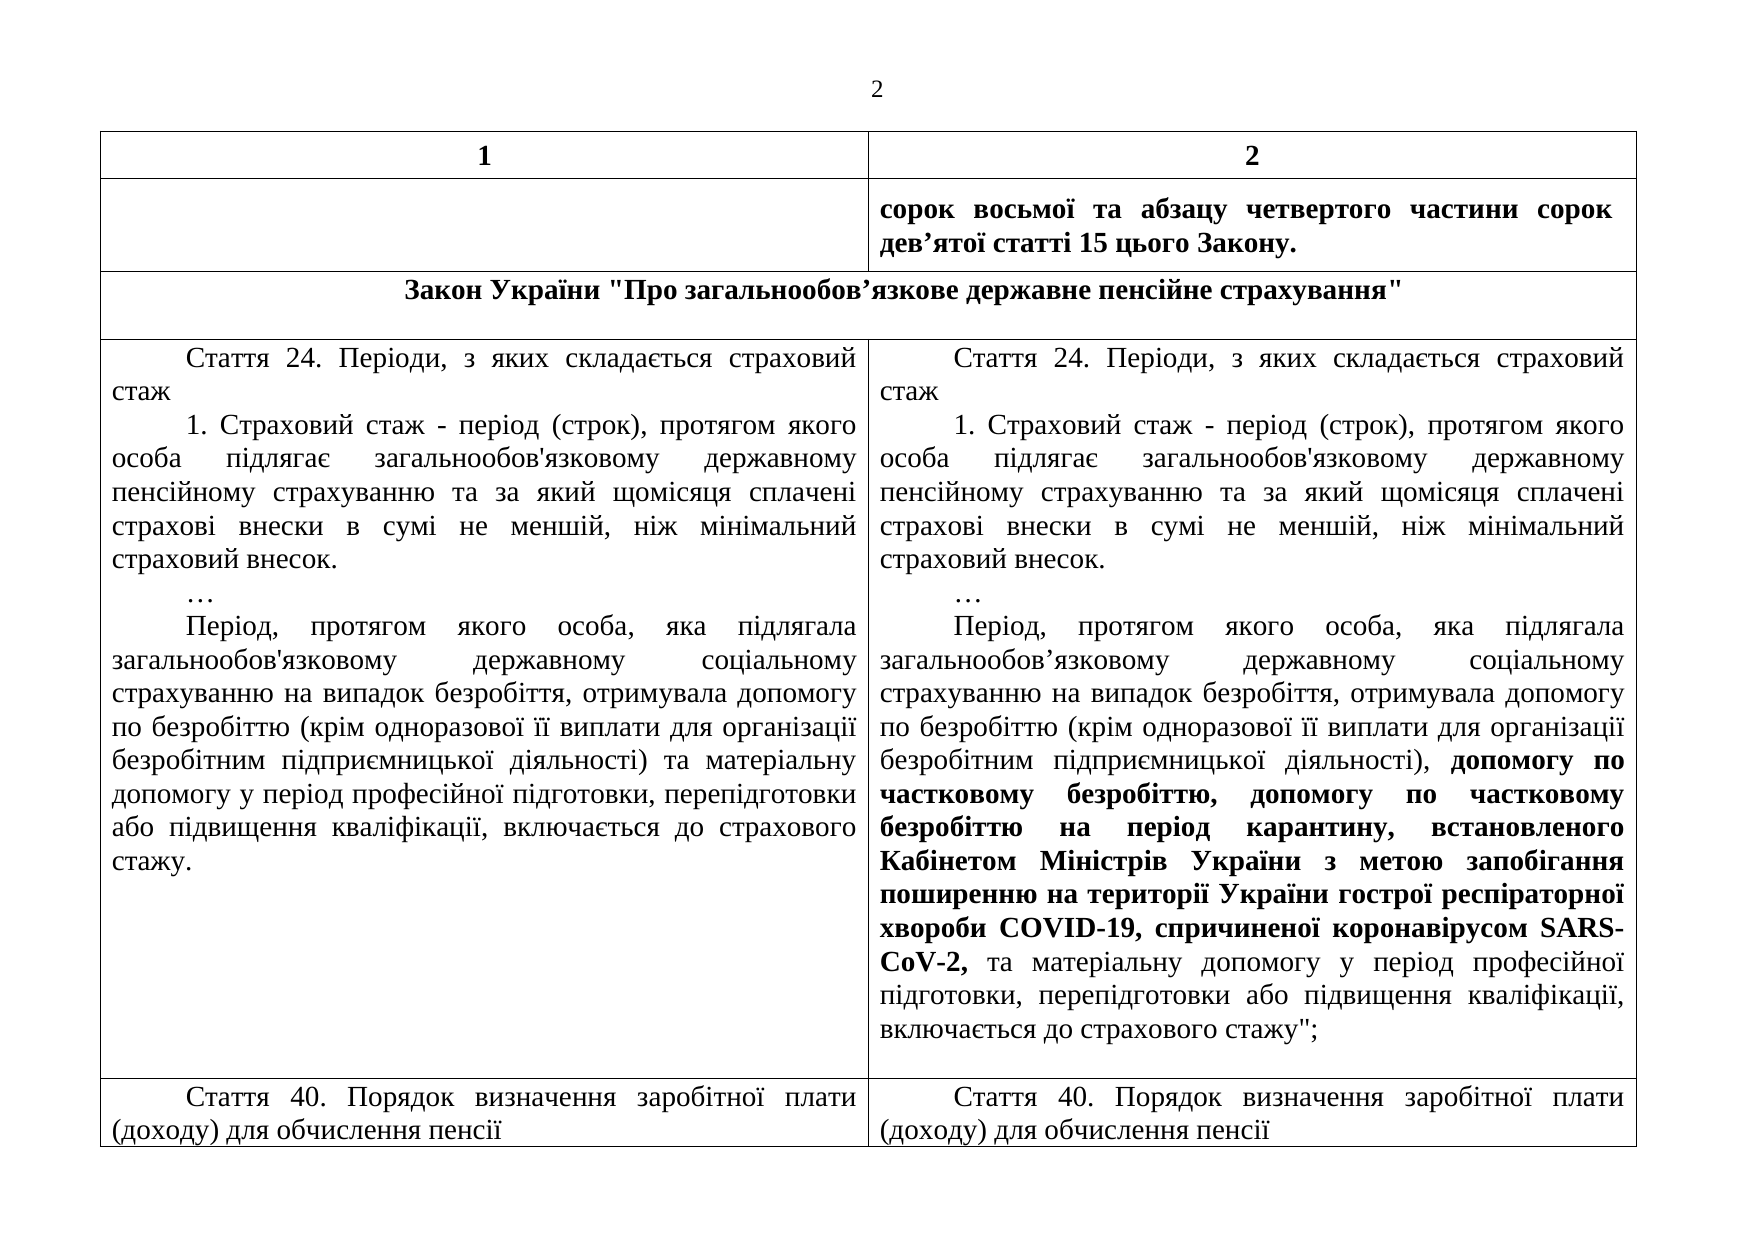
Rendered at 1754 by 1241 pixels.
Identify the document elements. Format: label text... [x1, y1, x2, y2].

table_header 1 [101, 132, 868, 178]
table_cell Закон України "Про загальнообов’язкове державне пенсійне страхування" [101, 272, 1636, 339]
table_cell Стаття 24. Періоди, з яких складається страховий стаж 1. Страховий стаж - період (строк), протягом якого особа підлягає загальнообов'язковому державному пенсійному страхуванню та за який щомісяця сплачені страхові внески в сумі не меншій, ніж мінімальний страховий внесок. … Період, протягом якого особа, яка підлягала загальнообов'язковому державному соціальному страхуванню на випадок безробіття, отримувала допомогу по безробіттю (крім одноразової її виплати для організації безробітним підприємницької діяльності) та матеріальну допомогу у період професійної підготовки, перепідготовки або підвищення кваліфікації, включається до страхового стажу. [101, 340, 868, 1078]
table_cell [869, 179, 1636, 271]
table_cell Стаття 24. Періоди, з яких складається страховий стаж 1. Страховий стаж - період (строк), протягом якого особа підлягає загальнообов'язковому державному пенсійному страхуванню та за який щомісяця сплачені страхові внески в сумі не меншій, ніж мінімальний страховий внесок. … Період, протягом якого особа, яка підлягала загальнообов’язковому державному соціальному страхуванню на випадок безробіття, отримувала допомогу по безробіттю (крім одноразової її виплати для організації безробітним підприємницької діяльності), допомогу по частковому безробіттю, допомогу по частковому безробіттю на період карантину, встановленого Кабінетом Міністрів України з метою запобігання поширенню на території України гострої респіраторної хвороби COVID-19, спричиненої коронавірусом SARS-CoV-2, та матеріальну допомогу у період професійної підготовки, перепідготовки або підвищення кваліфікації, включається до страхового стажу"; [869, 340, 1636, 1078]
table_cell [869, 1079, 1636, 1146]
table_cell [101, 179, 868, 271]
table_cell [101, 1079, 868, 1146]
table_header 2 [869, 132, 1636, 178]
